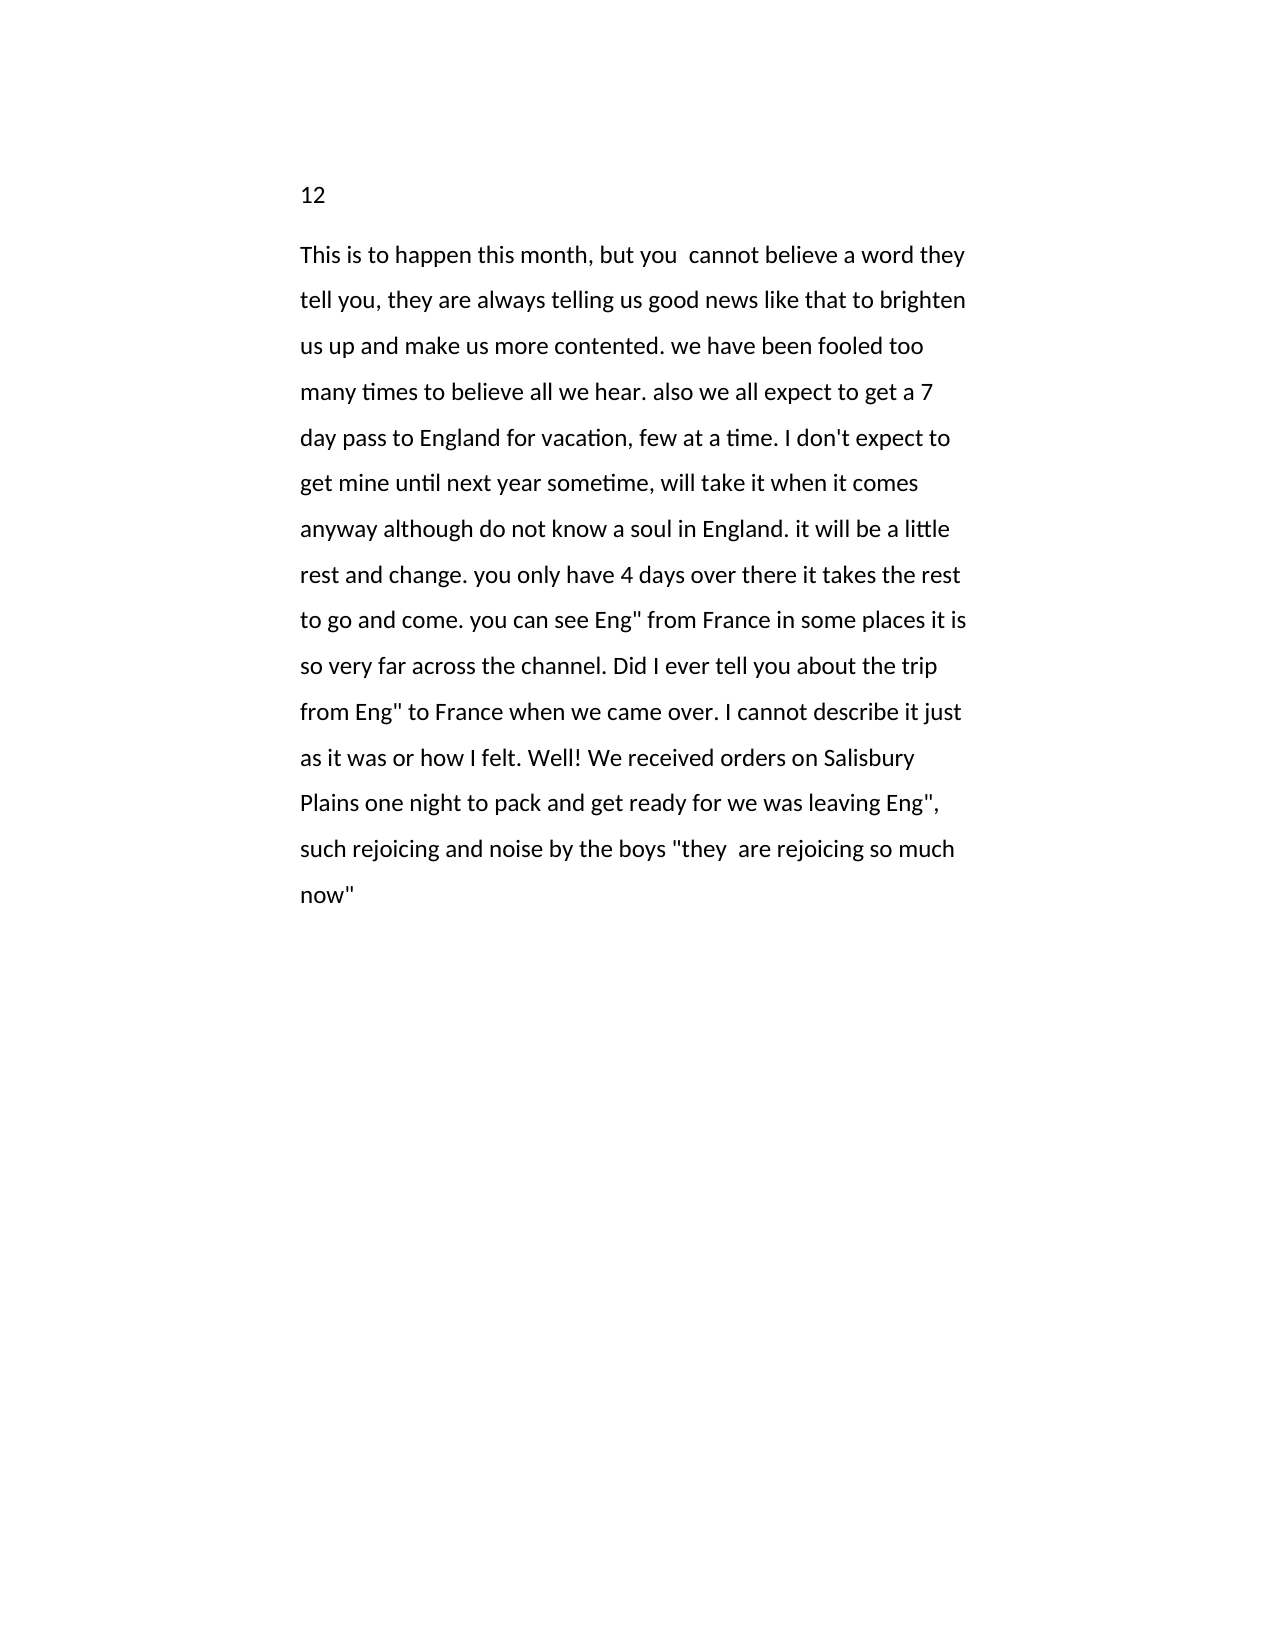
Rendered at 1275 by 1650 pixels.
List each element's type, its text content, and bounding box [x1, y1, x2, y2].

text 12 [300, 179, 975, 210]
text This is to happen this month, but you cannot believe a word they tell you, they are always telling us good news like that to brighten us up and make us more contented. we have been fooled too many times to believe all we hear. also we all expect to get a 7 day pass to England for vacation, few at a time. I don't expect to get mine until next year sometime, will take it when it comes anyway although do not know a soul in England. it will be a little rest and change. you only have 4 days over there it takes the rest to go and come. you can see Eng" from France in some places it is so very far across the channel. Did I ever tell you about the trip from Eng" to France when we came over. I cannot describe it just as it was or how I felt. Well! We received orders on Salisbury Plains one night to pack and get ready for we was leaving Eng", such rejoicing and noise by the boys "they are rejoicing so much now" [300, 239, 975, 909]
